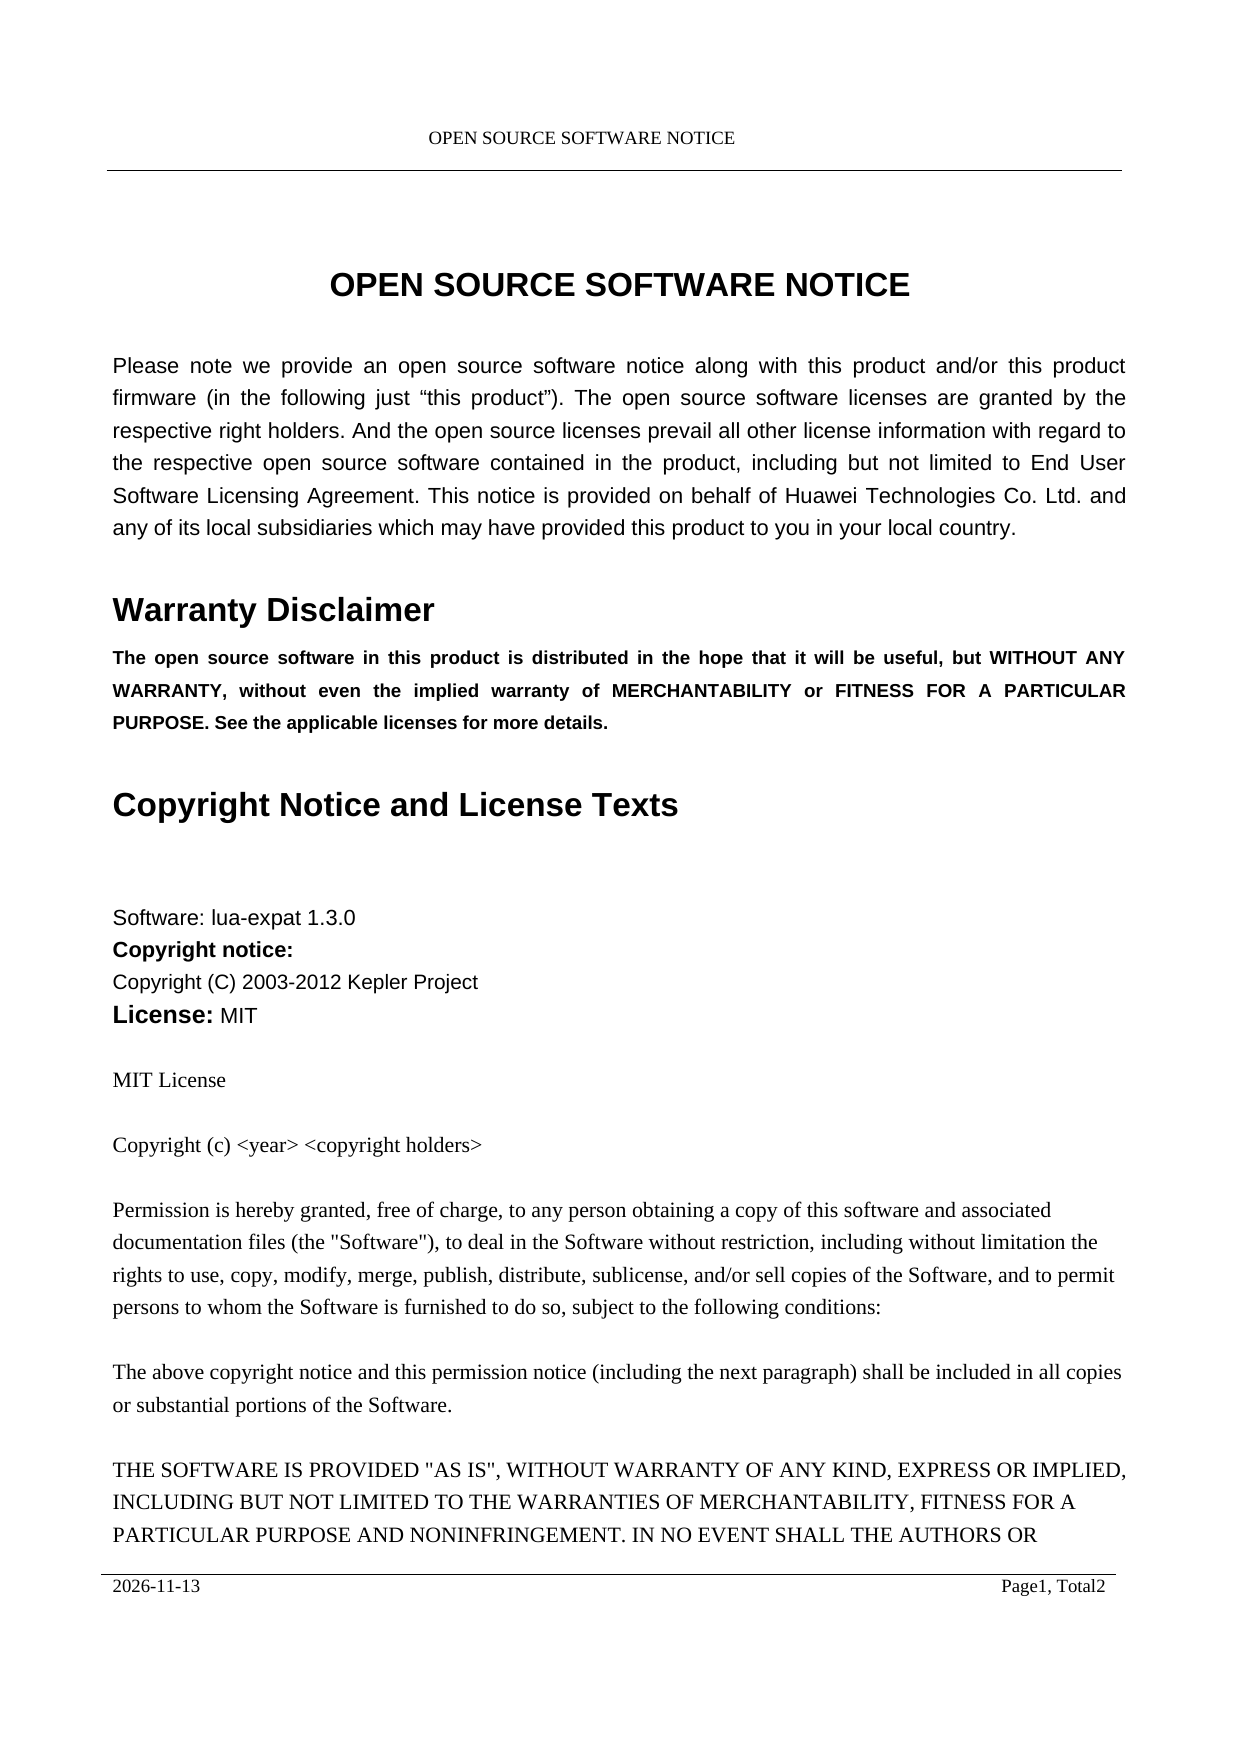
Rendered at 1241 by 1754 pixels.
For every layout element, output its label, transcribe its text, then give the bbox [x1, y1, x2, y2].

text Copyright (C) 2003-2012 Kepler Project [112, 966, 1128, 998]
text OPEN SOURCE SOFTWARE NOTICE [112, 251, 1128, 316]
text The open source software in this product is distributed in the hope that it will be useful, but WITHOUT ANY WARRANTY, without even the implied warranty of MERCHANTABILITY or FITNESS FOR A PARTICULAR PURPOSE. See the applicable licenses for more details. [112, 641, 1128, 739]
text Software: lua-expat 1.3.0 [112, 901, 1128, 933]
text Warranty Disclaimer [112, 576, 1128, 641]
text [112, 998, 1128, 1551]
text Copyright notice: [112, 933, 1128, 966]
text Copyright Notice and License Texts [112, 771, 1128, 836]
text Please note we provide an open source software notice along with this product and/or this product firmware (in the following just “this product”). The open source software licenses are granted by the respective right holders. And the open source licenses prevail all other license information with regard to the respective open source software contained in the product, including but not limited to End User Software Licensing Agreement. This notice is provided on behalf of Huawei Technologies Co. Ltd. and any of its local subsidiaries which may have provided this product to you in your local country. [112, 349, 1128, 544]
